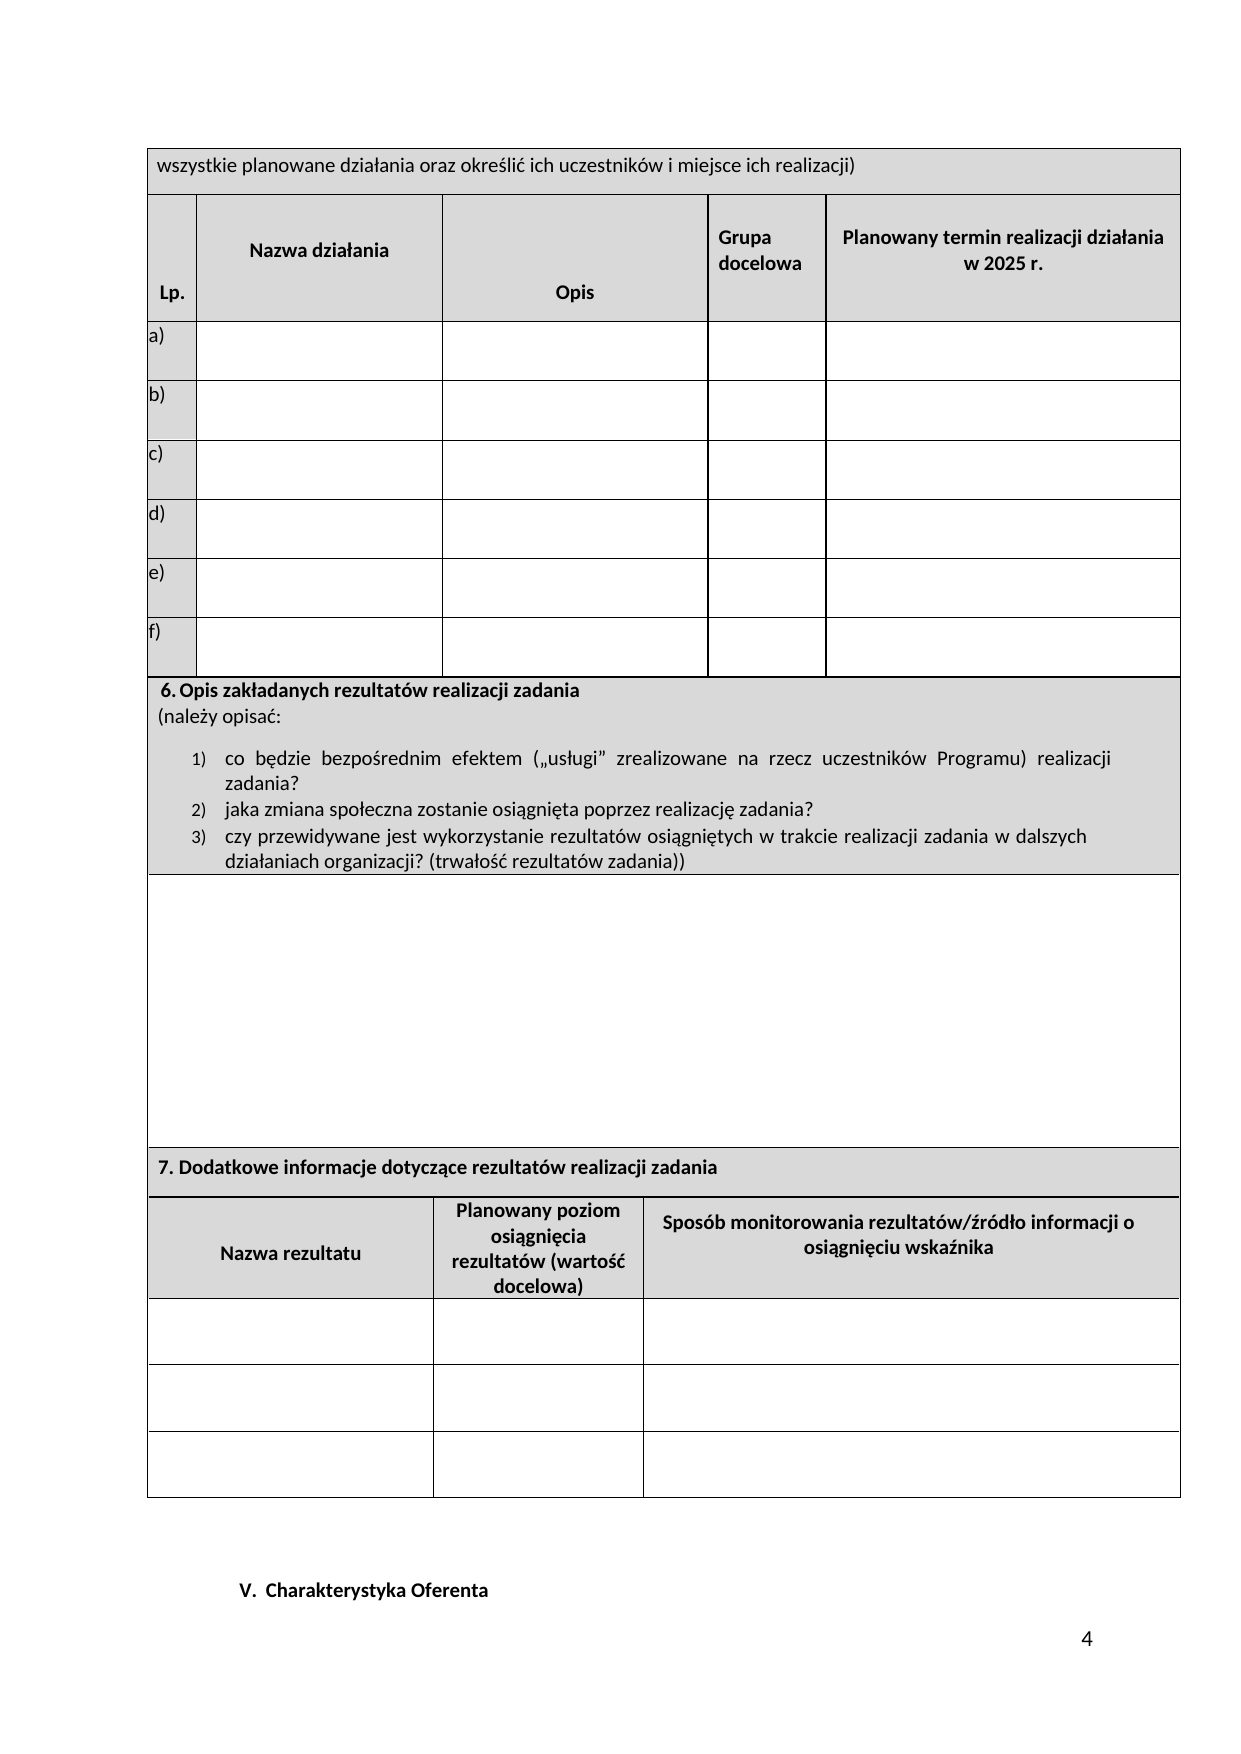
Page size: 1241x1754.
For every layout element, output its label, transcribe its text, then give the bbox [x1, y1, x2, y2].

table_cell [443, 441, 707, 499]
table_cell Opis zakładanych rezultatów realizacji zadania (należy opisać: co będzie bezpośrednim efektem („usługi” zrealizowane na rzecz uczestników Programu) realizacji zadania? jaka zmiana społeczna zostanie osiągnięta poprzez realizację zadania? czy przewidywane jest wykorzystanie rezultatów osiągniętych w trakcie realizacji zadania w dalszych działaniach organizacji? (trwałość rezultatów zadania)) [148, 678, 1180, 874]
table_cell [443, 322, 707, 380]
table_cell e) [148, 559, 196, 617]
list Charakterystyka Oferenta [239, 1577, 1093, 1602]
table_cell [709, 500, 825, 558]
table_cell [148, 874, 1180, 1147]
table_cell [148, 1299, 433, 1364]
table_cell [148, 149, 1180, 194]
table_cell 7. Dodatkowe informacje dotyczące rezultatów realizacji zadania [148, 1147, 1180, 1196]
table_cell Sposób monitorowania rezultatów/źródło informacji o osiągnięciu wskaźnika [644, 1196, 1180, 1298]
table_cell [709, 381, 825, 439]
table_cell [443, 381, 707, 439]
table_cell [148, 1365, 433, 1431]
table_cell [644, 1298, 1180, 1364]
table_cell [443, 500, 707, 558]
table_cell [197, 381, 442, 439]
table_cell [197, 500, 442, 558]
table_cell [709, 322, 825, 380]
table_cell [148, 1432, 433, 1497]
table_cell [434, 1432, 643, 1497]
table_cell [434, 1365, 643, 1431]
table_cell Planowany termin realizacji działania w 2025 r. [827, 195, 1180, 321]
table_cell [709, 441, 825, 499]
table_cell Grupa docelowa [709, 195, 825, 321]
table_cell f) [148, 618, 196, 676]
table_cell [827, 322, 1180, 380]
table_cell [443, 559, 707, 617]
table_cell [827, 559, 1180, 617]
table_cell [197, 559, 442, 617]
table_cell a) [148, 322, 196, 380]
table_cell [434, 1299, 643, 1364]
table_cell d) [148, 500, 196, 558]
table_cell [443, 618, 707, 676]
table_cell [197, 441, 442, 499]
table_cell Nazwa działania [197, 195, 442, 321]
table_cell Lp. [148, 195, 196, 321]
table_cell [197, 322, 442, 380]
table_cell c) [148, 441, 196, 499]
table_cell [709, 618, 825, 676]
table_cell [827, 441, 1180, 499]
table_cell [827, 618, 1180, 676]
table_cell b) [148, 381, 196, 439]
table_cell Nazwa rezultatu [148, 1197, 433, 1298]
table_cell [197, 618, 442, 676]
table_cell [644, 1431, 1180, 1497]
table_cell Opis [443, 195, 707, 321]
table_cell [827, 381, 1180, 439]
table_cell Planowany poziom osiągnięcia rezultatów (wartość docelowa) [434, 1198, 643, 1298]
table_cell [709, 559, 825, 617]
table_cell [644, 1364, 1180, 1431]
table_cell [827, 500, 1180, 558]
